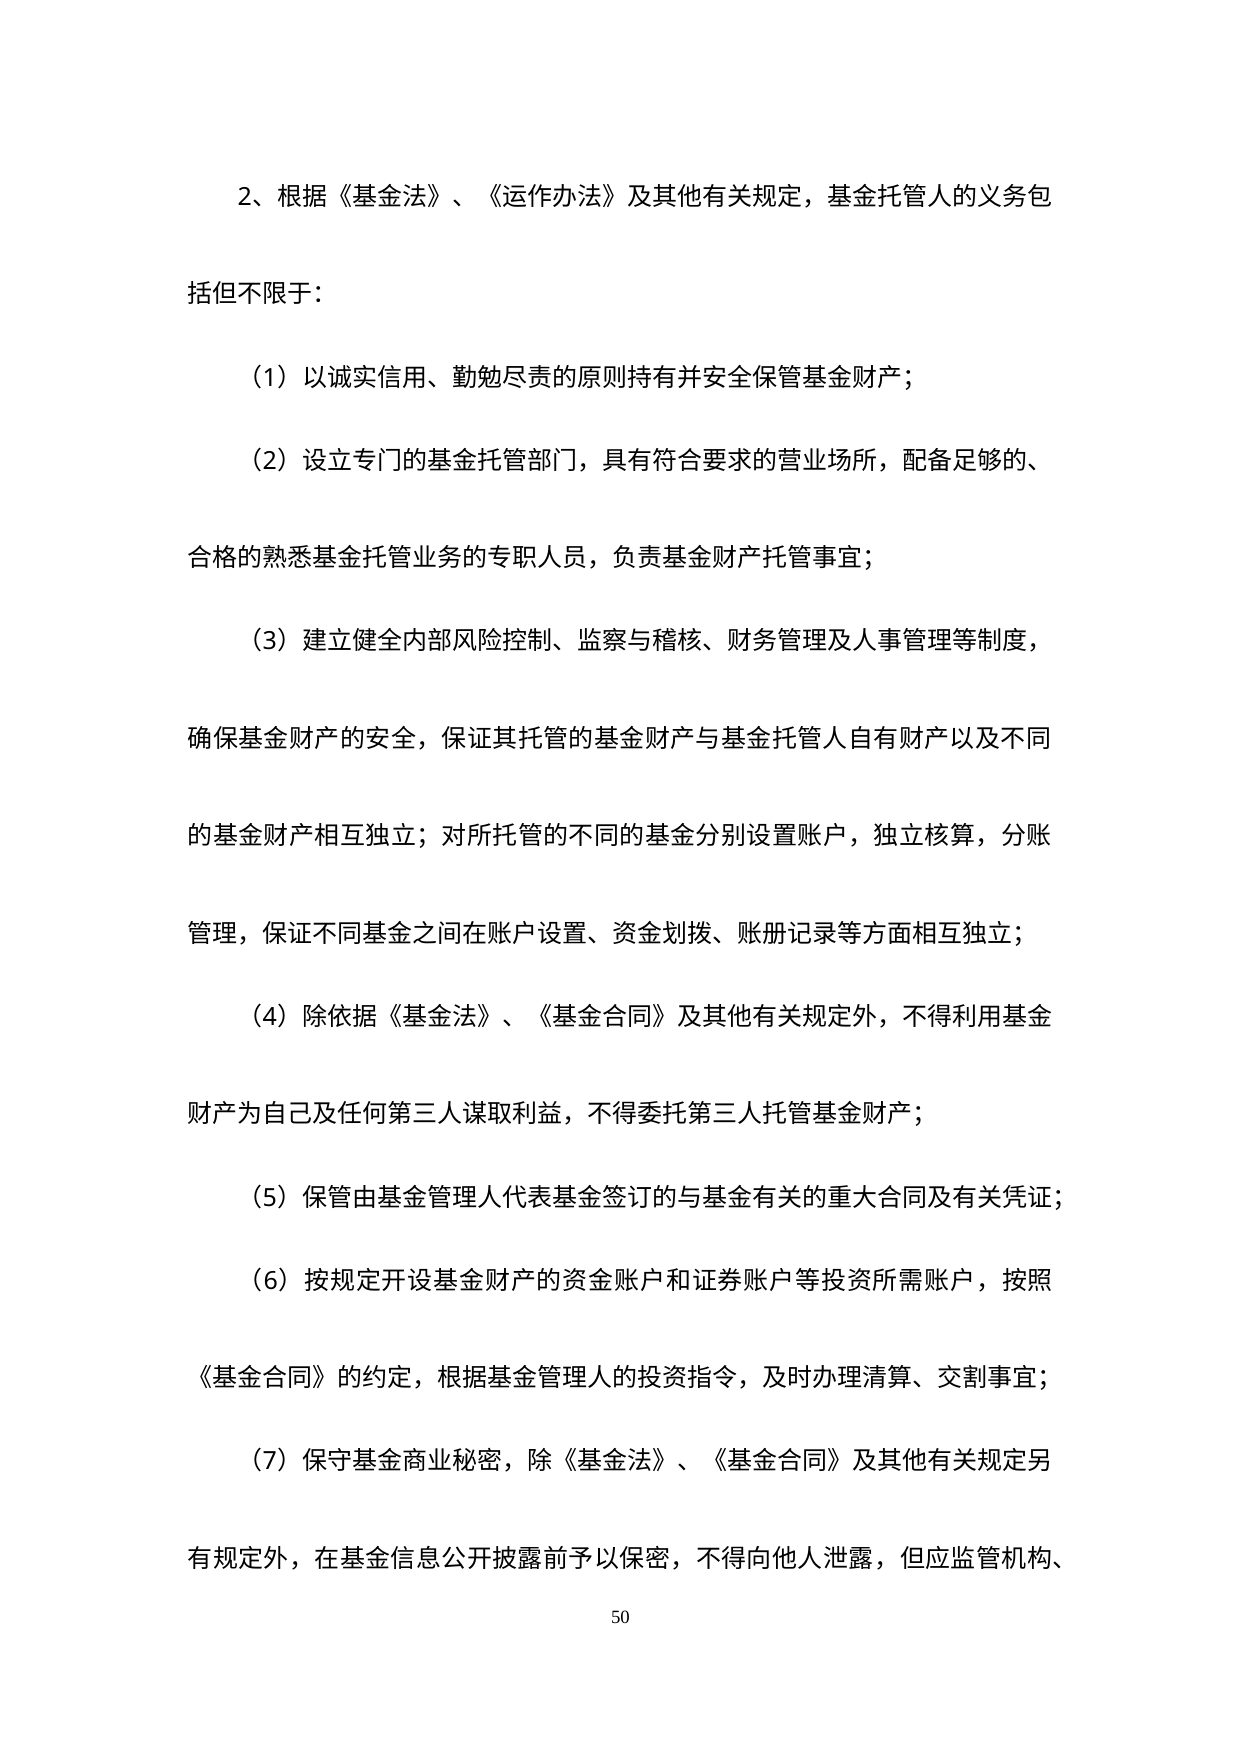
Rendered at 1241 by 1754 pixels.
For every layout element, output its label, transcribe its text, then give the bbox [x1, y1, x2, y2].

text （5）保管由基金管理人代表基金签订的与基金有关的重大合同及有关凭证； [187, 1163, 1053, 1228]
text 2、根据《基金法》、《运作办法》及其他有关规定，基金托管人的义务包括但不限于： [187, 162, 1053, 324]
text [187, 1426, 1053, 1589]
text （2）设立专门的基金托管部门，具有符合要求的营业场所，配备足够的、合格的熟悉基金托管业务的专职人员，负责基金财产托管事宜； [187, 426, 1053, 588]
text （6）按规定开设基金财产的资金账户和证券账户等投资所需账户，按照《基金合同》的约定，根据基金管理人的投资指令，及时办理清算、交割事宜； [187, 1246, 1053, 1408]
text （4）除依据《基金法》、《基金合同》及其他有关规定外，不得利用基金财产为自己及任何第三人谋取利益，不得委托第三人托管基金财产； [187, 982, 1053, 1144]
text （1）以诚实信用、勤勉尽责的原则持有并安全保管基金财产； [187, 343, 1053, 408]
text （3）建立健全内部风险控制、监察与稽核、财务管理及人事管理等制度，确保基金财产的安全，保证其托管的基金财产与基金托管人自有财产以及不同的基金财产相互独立；对所托管的不同的基金分别设置账户，独立核算，分账管理，保证不同基金之间在账户设置、资金划拨、账册记录等方面相互独立； [187, 606, 1053, 964]
